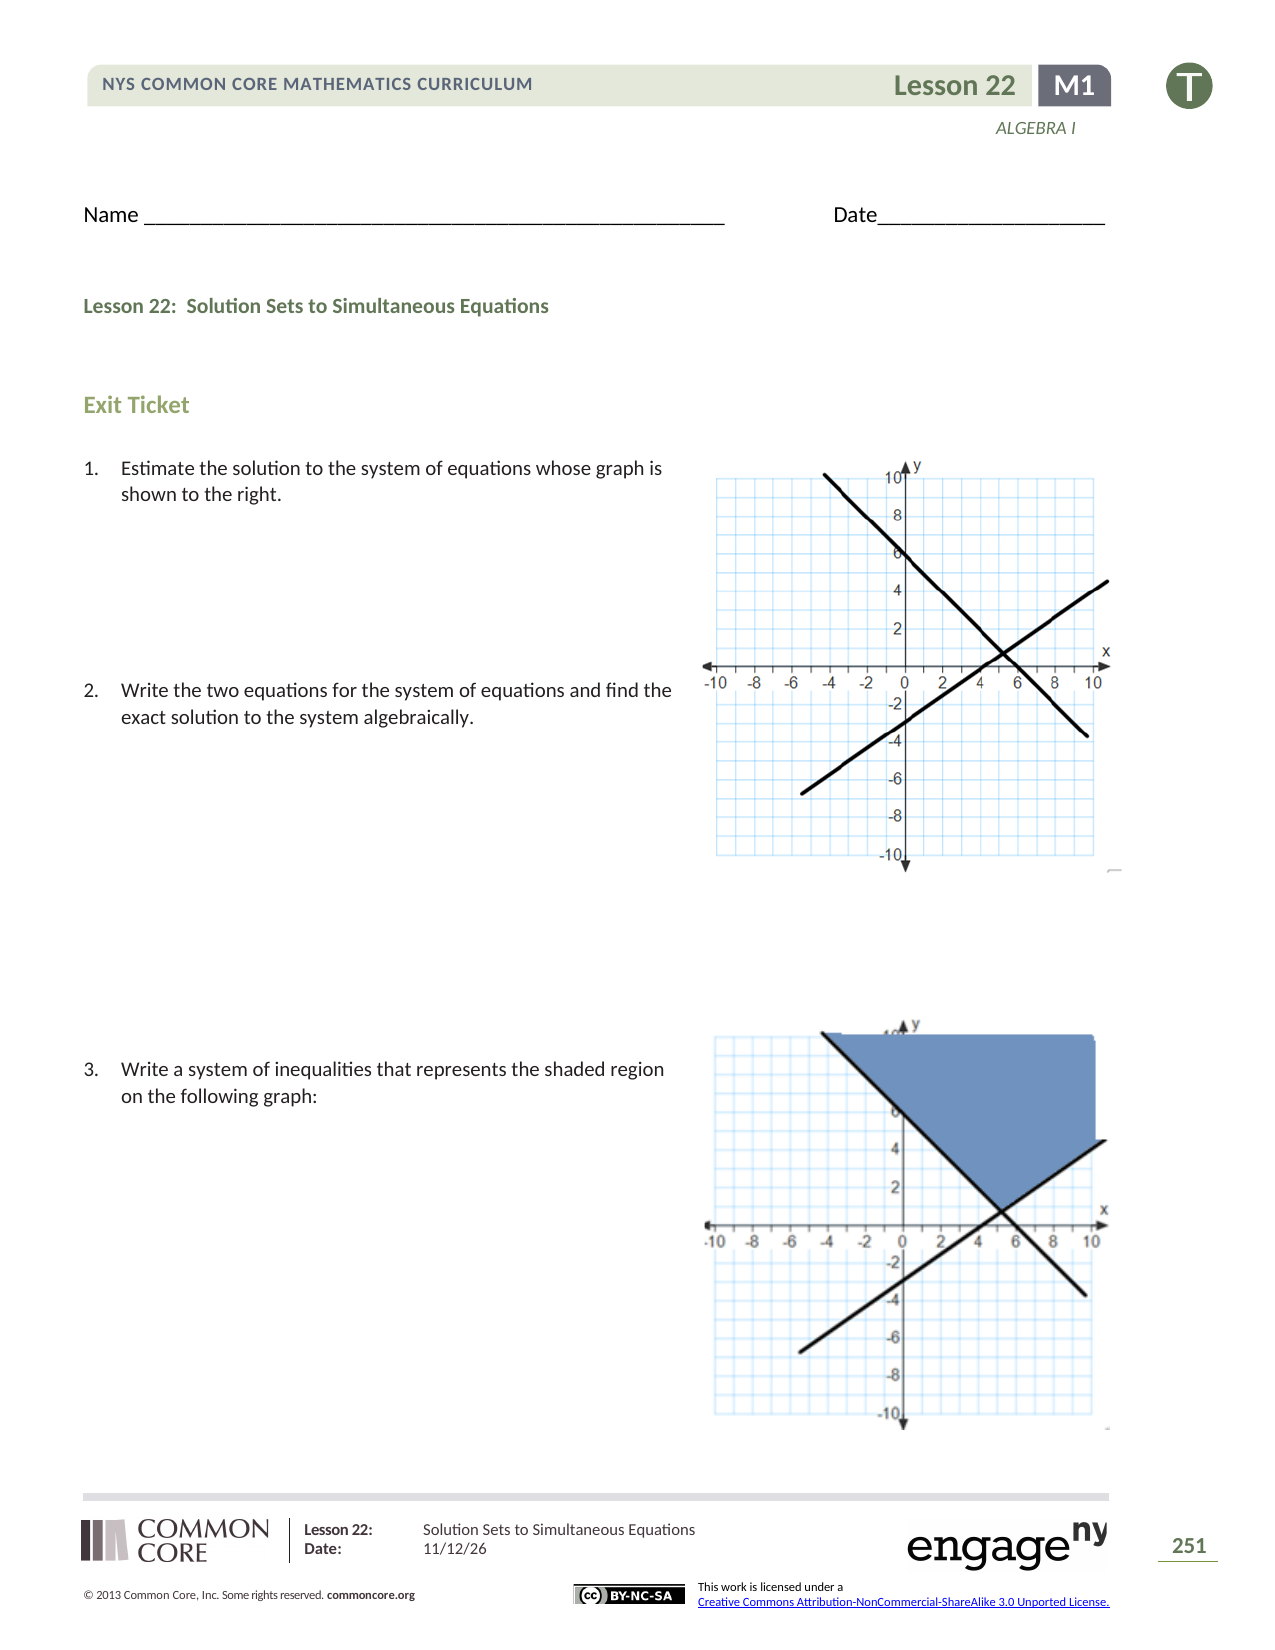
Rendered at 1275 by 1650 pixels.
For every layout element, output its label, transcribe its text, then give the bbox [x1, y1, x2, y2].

picture [81, 1517, 269, 1562]
text Lesson 22: Solution Sets to Simultaneous Equations [83, 253, 1108, 324]
text Estimate the solution to the system of equations whose graph is shown to the right. [83, 455, 702, 507]
text Write a system of inequalities that represents the shaded region on the following graph: [83, 1057, 704, 1109]
text Name ___________________________________________________ Date____________________ [83, 200, 1108, 228]
text Exit Ticket [83, 390, 1108, 419]
picture [704, 1019, 1110, 1430]
text Write the two equations for the system of equations and find the exact solution to the system algebraically. [83, 677, 702, 729]
picture [906, 1518, 1107, 1573]
picture [572, 1584, 685, 1604]
